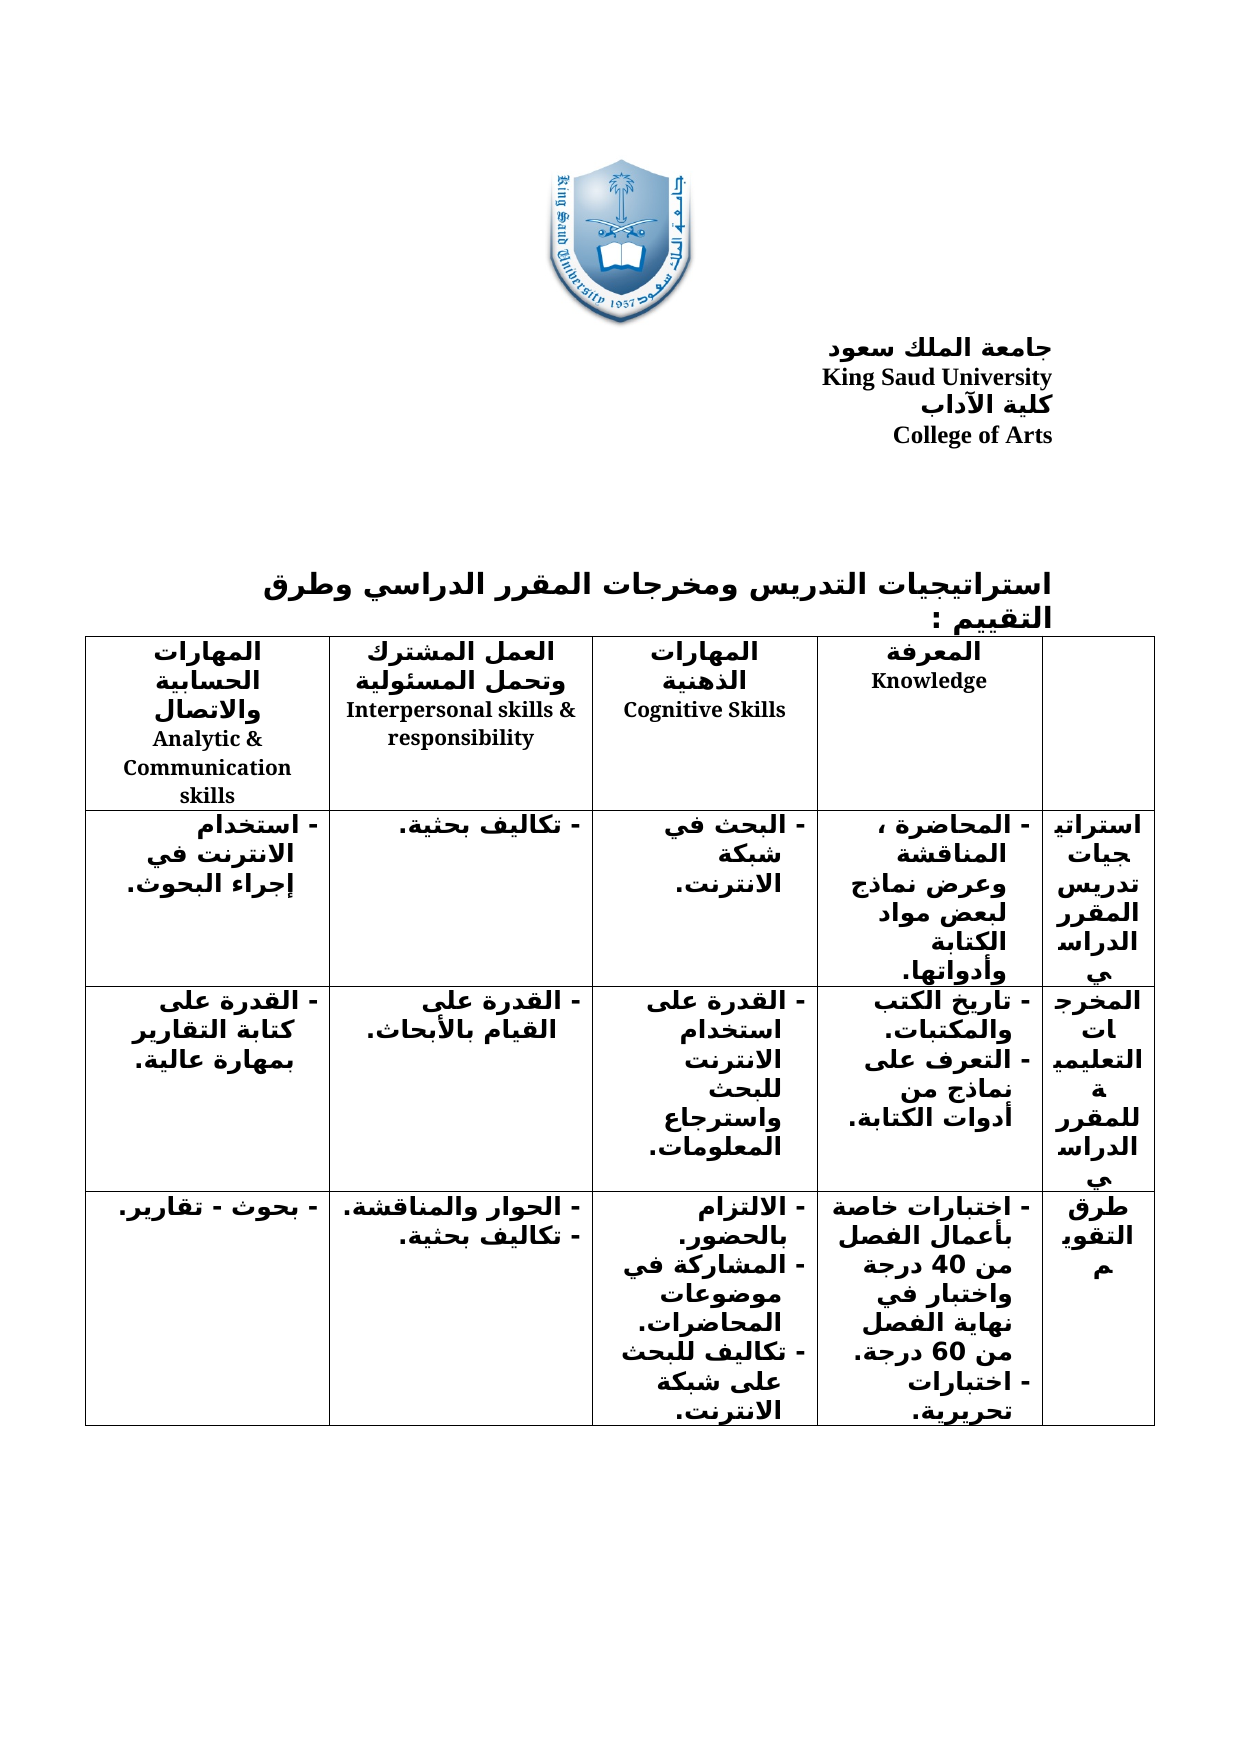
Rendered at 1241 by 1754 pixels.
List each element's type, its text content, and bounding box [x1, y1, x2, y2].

table_cell - القدرة على استخدام الانترنت للبحث واسترجاع المعلومات. [593, 987, 817, 1191]
table_header العمل المشترك وتحمل المسئولية Interpersonal skills & responsibility [330, 637, 592, 809]
table_cell - بحوث - تقارير. [86, 1192, 329, 1425]
text كلية الآداب College of Arts [187, 391, 1053, 449]
text استراتيجيات التدريس ومخرجات المقرر الدراسي وطرق التقييم : [187, 568, 1053, 636]
table_cell - البحث في شبكة الانترنت. [593, 811, 817, 986]
table_header المهارات الذهنية Cognitive Skills [593, 637, 817, 809]
table_header [1043, 637, 1154, 809]
table_cell - القدرة على القيام بالأبحاث. [330, 987, 592, 1191]
table_cell - الحوار والمناقشة. - تكاليف بحثية. [330, 1192, 592, 1425]
table_cell - تكاليف بحثية. [330, 811, 592, 986]
table_cell طرق التقويم [1043, 1192, 1154, 1425]
table_header المهارات الحسابية والاتصال Analytic & Communication skills [86, 637, 329, 809]
table_cell - الالتزام بالحضور. - المشاركة في موضوعات المحاضرات. - تكاليف للبحث على شبكة الانترنت. [593, 1192, 817, 1425]
table_header المعرفة Knowledge [818, 637, 1042, 809]
table_cell المخرجات التعليمية للمقرر الدراسي [1043, 987, 1154, 1191]
text جامعة الملك سعود King Saud University [187, 333, 1053, 391]
table_cell - المحاضرة ، المناقشة وعرض نماذج لبعض مواد الكتابة وأدواتها. [818, 811, 1042, 986]
picture [528, 150, 712, 333]
table_cell - استخدام الانترنت في إجراء البحوث. [86, 811, 329, 986]
table_cell استراتيجيات تدريس المقرر الدراسي [1043, 811, 1154, 986]
table_cell - تاريخ الكتب والمكتبات. - التعرف على نماذج من أدوات الكتابة. [818, 987, 1042, 1191]
table_cell - القدرة على كتابة التقارير بمهارة عالية. [86, 987, 329, 1191]
table_cell - اختبارات خاصة بأعمال الفصل من 40 درجة واختبار في نهاية الفصل من 60 درجة. - اختبارات تحريرية. [818, 1192, 1042, 1425]
